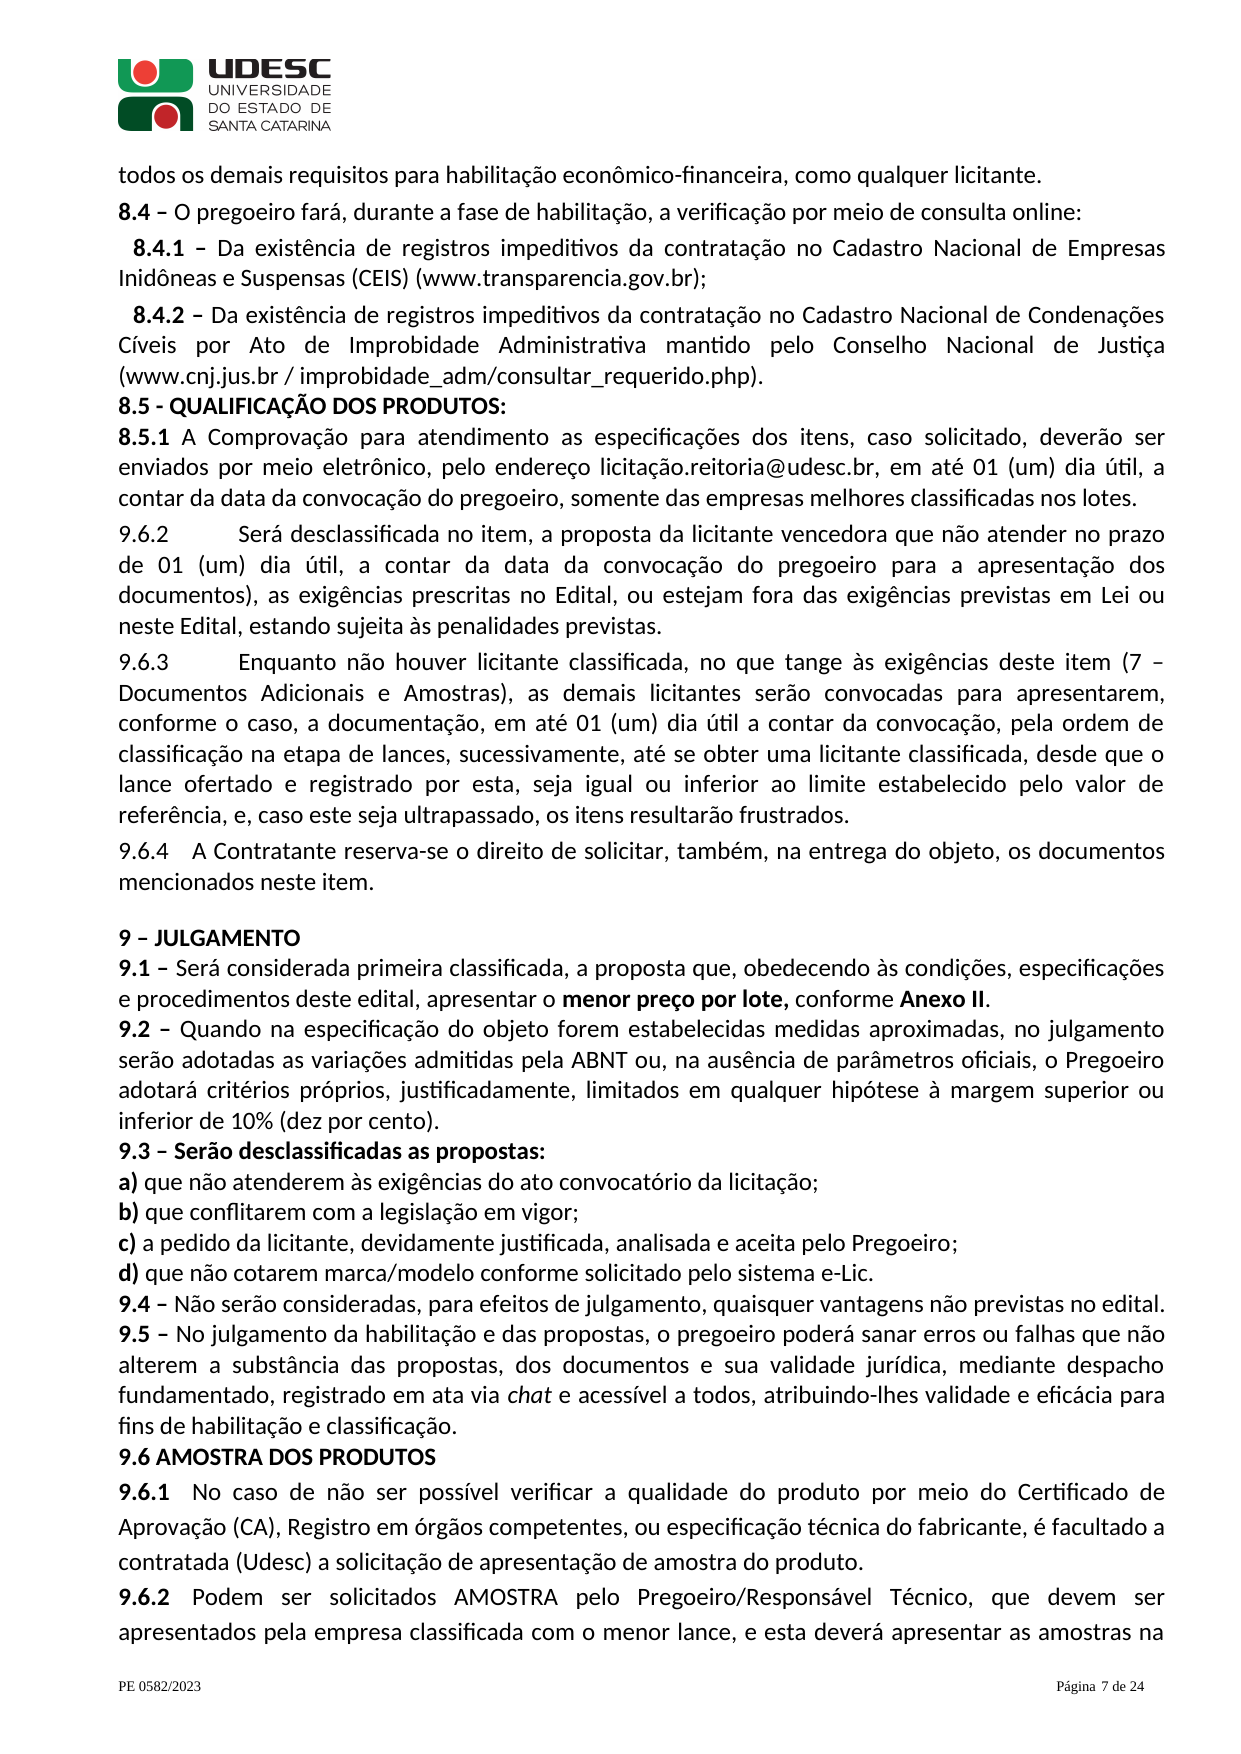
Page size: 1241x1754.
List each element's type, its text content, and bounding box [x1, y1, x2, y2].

text 9.4 – Não serão consideradas, para efeitos de julgamento, quaisquer vantagens não previstas no edital. [118, 1288, 1166, 1318]
text 8.4 – O pregoeiro fará, durante a fase de habilitação, a verificação por meio de consulta online: [118, 196, 1166, 226]
picture [118, 59, 331, 131]
text 9.3 – Serão desclassificadas as propostas: [118, 1135, 1166, 1166]
text 8.4.1 – Da existência de registros impeditivos da contratação no Cadastro Nacional de Empresas Inidôneas e Suspensas (CEIS) (www.transparencia.gov.br); [118, 232, 1166, 293]
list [118, 1581, 1166, 1646]
text 9.2 – Quando na especificação do objeto forem estabelecidas medidas aproximadas, no julgamento serão adotadas as variações admitidas pela ABNT ou, na ausência de parâmetros oficiais, o Pregoeiro adotará critérios próprios, justificadamente, limitados em qualquer hipótese à margem superior ou inferior de 10% (dez por cento). [118, 1013, 1166, 1135]
list No caso de não ser possível verificar a qualidade do produto por meio do Certificado de Aprovação (CA), Registro em órgãos competentes, ou especificação técnica do fabricante, é facultado a contratada (Udesc) a solicitação de apresentação de amostra do produto. [118, 1476, 1166, 1576]
text 8.5 - QUALIFICAÇÃO DOS PRODUTOS: [118, 391, 1166, 421]
text a) que não atenderem às exigências do ato convocatório da licitação; [118, 1166, 1166, 1196]
text 9.6.3 Enquanto não houver licitante classificada, no que tange às exigências deste item (7 – Documentos Adicionais e Amostras), as demais licitantes serão convocadas para apresentarem, conforme o caso, a documentação, em até 01 (um) dia útil a contar da convocação, pela ordem de classificação na etapa de lances, sucessivamente, até se obter uma licitante classificada, desde que o lance ofertado e registrado por esta, seja igual ou inferior ao limite estabelecido pelo valor de referência, e, caso este seja ultrapassado, os itens resultarão frustrados. [118, 646, 1166, 829]
text b) que conflitarem com a legislação em vigor; [118, 1196, 1166, 1227]
text 9.1 – Será considerada primeira classificada, a proposta que, obedecendo às condições, especificações e procedimentos deste edital, apresentar o menor preço , conforme Anexo II. [118, 952, 1166, 1013]
text 9.6.4 A Contratante reserva-se o direito de solicitar, também, na entrega do objeto, os documentos mencionados neste item. [118, 835, 1166, 896]
text 9 – JULGAMENTO [118, 922, 1166, 952]
text 9.5 – No julgamento da habilitação e das propostas, o pregoeiro poderá sanar erros ou falhas que não alterem a substância das propostas, dos documentos e sua validade jurídica, mediante despacho fundamentado, registrado em ata via chat e acessível a todos, atribuindo-lhes validade e eficácia para fins de habilitação e classificação. [118, 1318, 1166, 1441]
text d) que não cotarem marca/modelo conforme solicitado pelo sistema e-Lic. [118, 1257, 1166, 1288]
text c) a pedido da licitante, devidamente justificada, analisada e aceita pelo Pregoeiro; [118, 1227, 1166, 1257]
text 9.6.2 Será desclassificada no item, a proposta da licitante vencedora que não atender no prazo de 01 (um) dia útil, a contar da data da convocação do pregoeiro para a apresentação dos documentos), as exigências prescritas no Edital, ou estejam fora das exigências previstas em Lei ou neste Edital, estando sujeita às penalidades previstas. [118, 518, 1166, 641]
text 8.5.1 A Comprovação para atendimento as especificações dos itens, caso solicitado, deverão ser enviados por meio eletrônico, pelo endereço licitação.reitoria@udesc.br, em até 01 (um) dia útil, a contar da data da convocação do pregoeiro, somente das empresas melhores classificadas nos lotes. [118, 421, 1166, 513]
list AMOSTRA DOS PRODUTOS [118, 1441, 1166, 1471]
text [118, 159, 1166, 190]
text 8.4.2 – Da existência de registros impeditivos da contratação no Cadastro Nacional de Condenações Cíveis por Ato de Improbidade Administrativa mantido pelo Conselho Nacional de Justiça (www.cnj.jus.br / improbidade_adm/consultar_requerido.php). [118, 299, 1166, 391]
